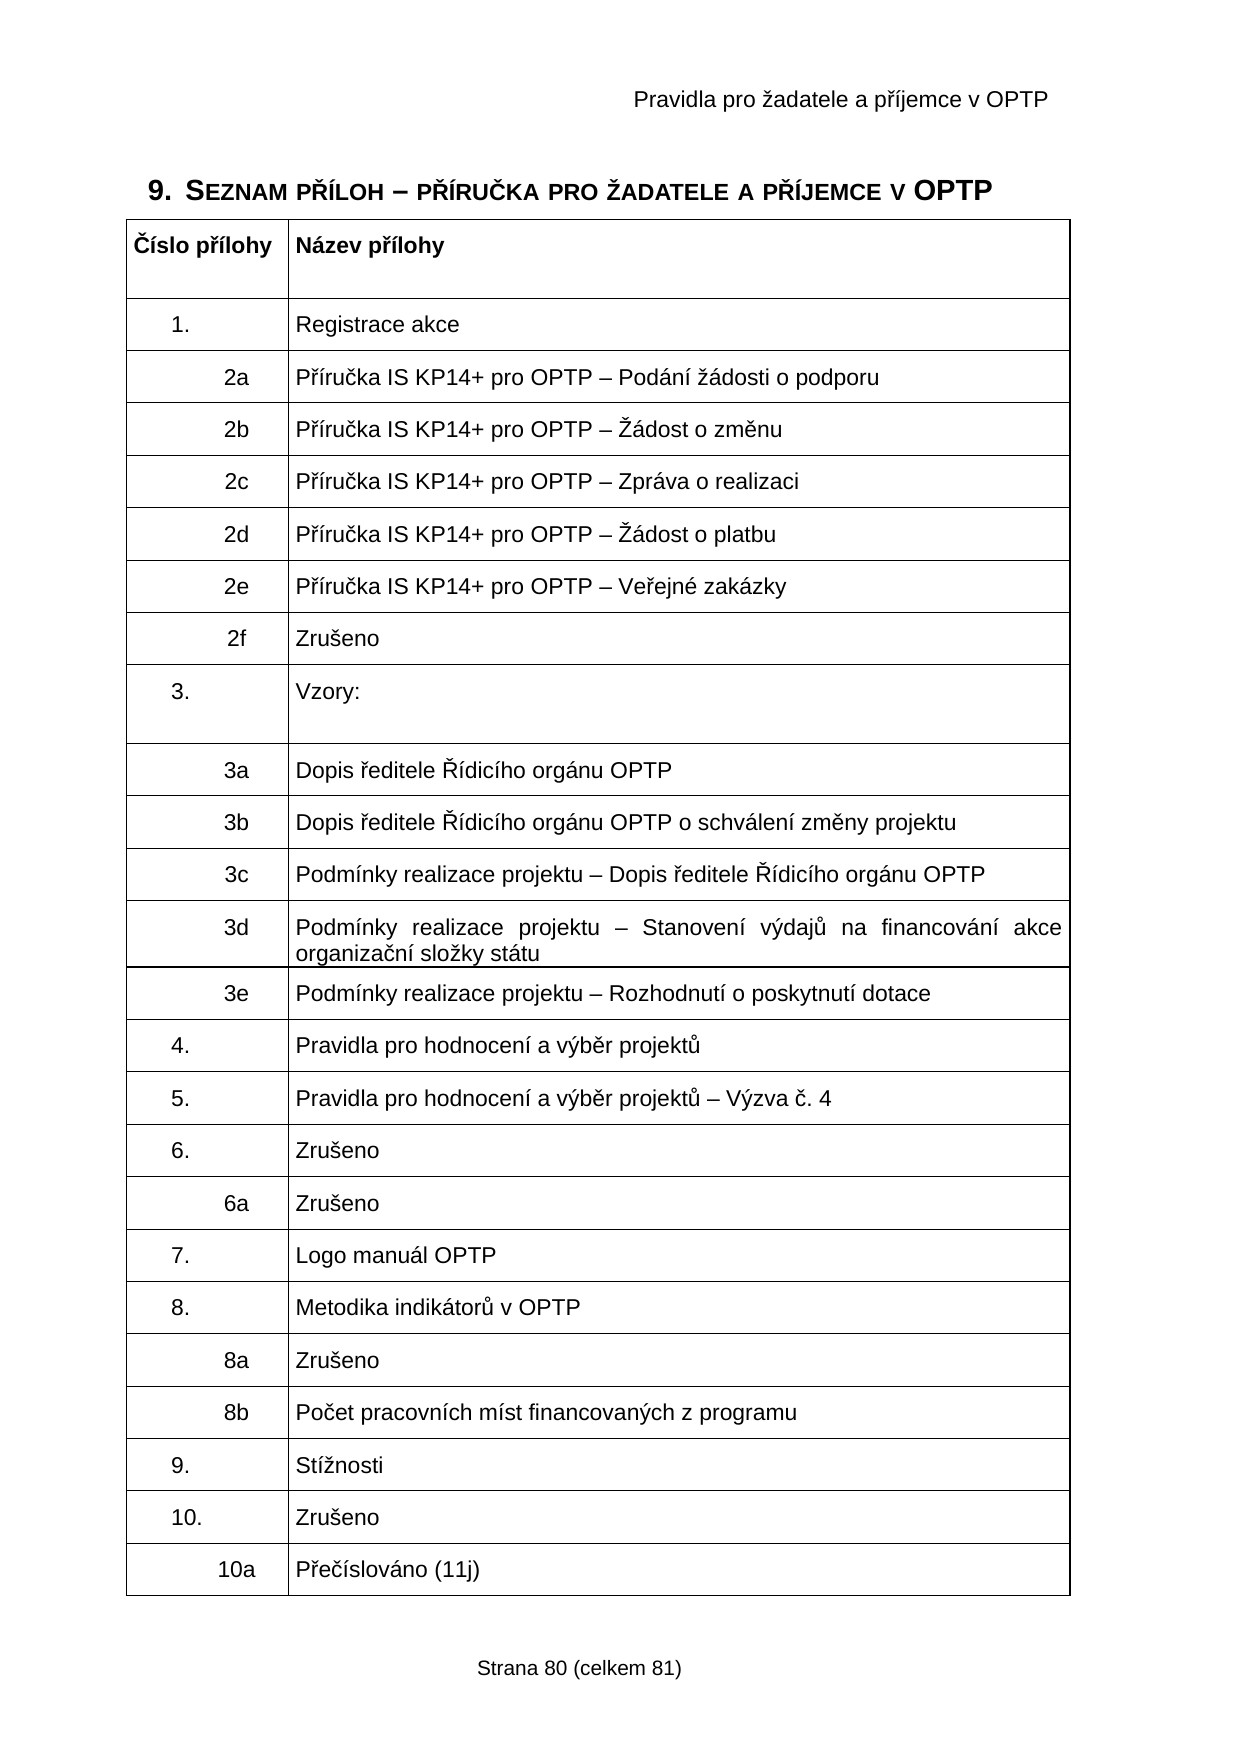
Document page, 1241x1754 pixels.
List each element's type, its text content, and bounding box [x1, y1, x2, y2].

table_cell Přečíslováno (11j) [289, 1544, 1069, 1595]
table_cell 3b [127, 796, 288, 848]
table_cell [127, 299, 288, 350]
table_cell [127, 1439, 288, 1490]
table_cell [127, 1020, 288, 1071]
table_cell Logo manuál OPTP [289, 1230, 1069, 1281]
table_cell Podmínky realizace projektu – Rozhodnutí o poskytnutí dotace [289, 968, 1069, 1019]
table_cell 8a [127, 1334, 288, 1386]
table_header Číslo přílohy [127, 220, 288, 297]
table_cell 3e [127, 968, 288, 1019]
table_cell Dopis ředitele Řídicího orgánu OPTP o schválení změny projektu [289, 796, 1069, 848]
table_cell Zrušeno [289, 1125, 1069, 1176]
table_cell [127, 1491, 288, 1543]
subtitle Seznam příloh – příručka pro žadatele a příjemce v OPTP [148, 173, 1048, 206]
table_cell [127, 1282, 288, 1333]
table_cell [127, 1230, 288, 1281]
table_cell Pravidla pro hodnocení a výběr projektů [289, 1020, 1069, 1071]
table_cell Registrace akce [289, 299, 1069, 350]
table_cell Zrušeno [289, 1334, 1069, 1386]
table_cell Metodika indikátorů v OPTP [289, 1282, 1069, 1333]
table_cell 3c [127, 849, 288, 900]
table_cell Příručka IS KP14+ pro OPTP – Zpráva o realizaci [289, 456, 1069, 507]
table_cell 6a [127, 1177, 288, 1228]
table_cell Zrušeno [289, 1491, 1069, 1543]
table_cell [127, 1125, 288, 1176]
table_cell Podmínky realizace projektu – Dopis ředitele Řídicího orgánu OPTP [289, 849, 1069, 900]
table_header Název přílohy [289, 220, 1069, 297]
table_cell [127, 1072, 288, 1124]
table_cell Příručka IS KP14+ pro OPTP – Veřejné zakázky [289, 561, 1069, 612]
table_cell 8b [127, 1387, 288, 1438]
table_cell 2a [127, 351, 288, 402]
table_cell Příručka IS KP14+ pro OPTP – Žádost o změnu [289, 403, 1069, 455]
table_cell Zrušeno [289, 613, 1069, 664]
table_cell 2b [127, 403, 288, 455]
table_cell 3a [127, 744, 288, 795]
table_cell 2e [127, 561, 288, 612]
table_cell 2d [127, 508, 288, 559]
table_cell 2f [127, 613, 288, 664]
table_cell Stížnosti [289, 1439, 1069, 1490]
table_cell Příručka IS KP14+ pro OPTP – Žádost o platbu [289, 508, 1069, 559]
table_cell Vzory: [289, 665, 1069, 743]
table_cell 10a [127, 1544, 288, 1595]
table_cell Dopis ředitele Řídicího orgánu OPTP [289, 744, 1069, 795]
table_cell 2c [127, 456, 288, 507]
table_cell Počet pracovních míst financovaných z programu [289, 1387, 1069, 1438]
table_cell Příručka IS KP14+ pro OPTP – Podání žádosti o podporu [289, 351, 1069, 402]
table_cell Pravidla pro hodnocení a výběr projektů – Výzva č. 4 [289, 1072, 1069, 1124]
table_cell 3d [127, 901, 288, 966]
table_cell Zrušeno [289, 1177, 1069, 1228]
table_cell Podmínky realizace projektu – Stanovení výdajů na financování akce organizační složky státu [289, 901, 1069, 966]
table_cell 3. [127, 665, 288, 743]
